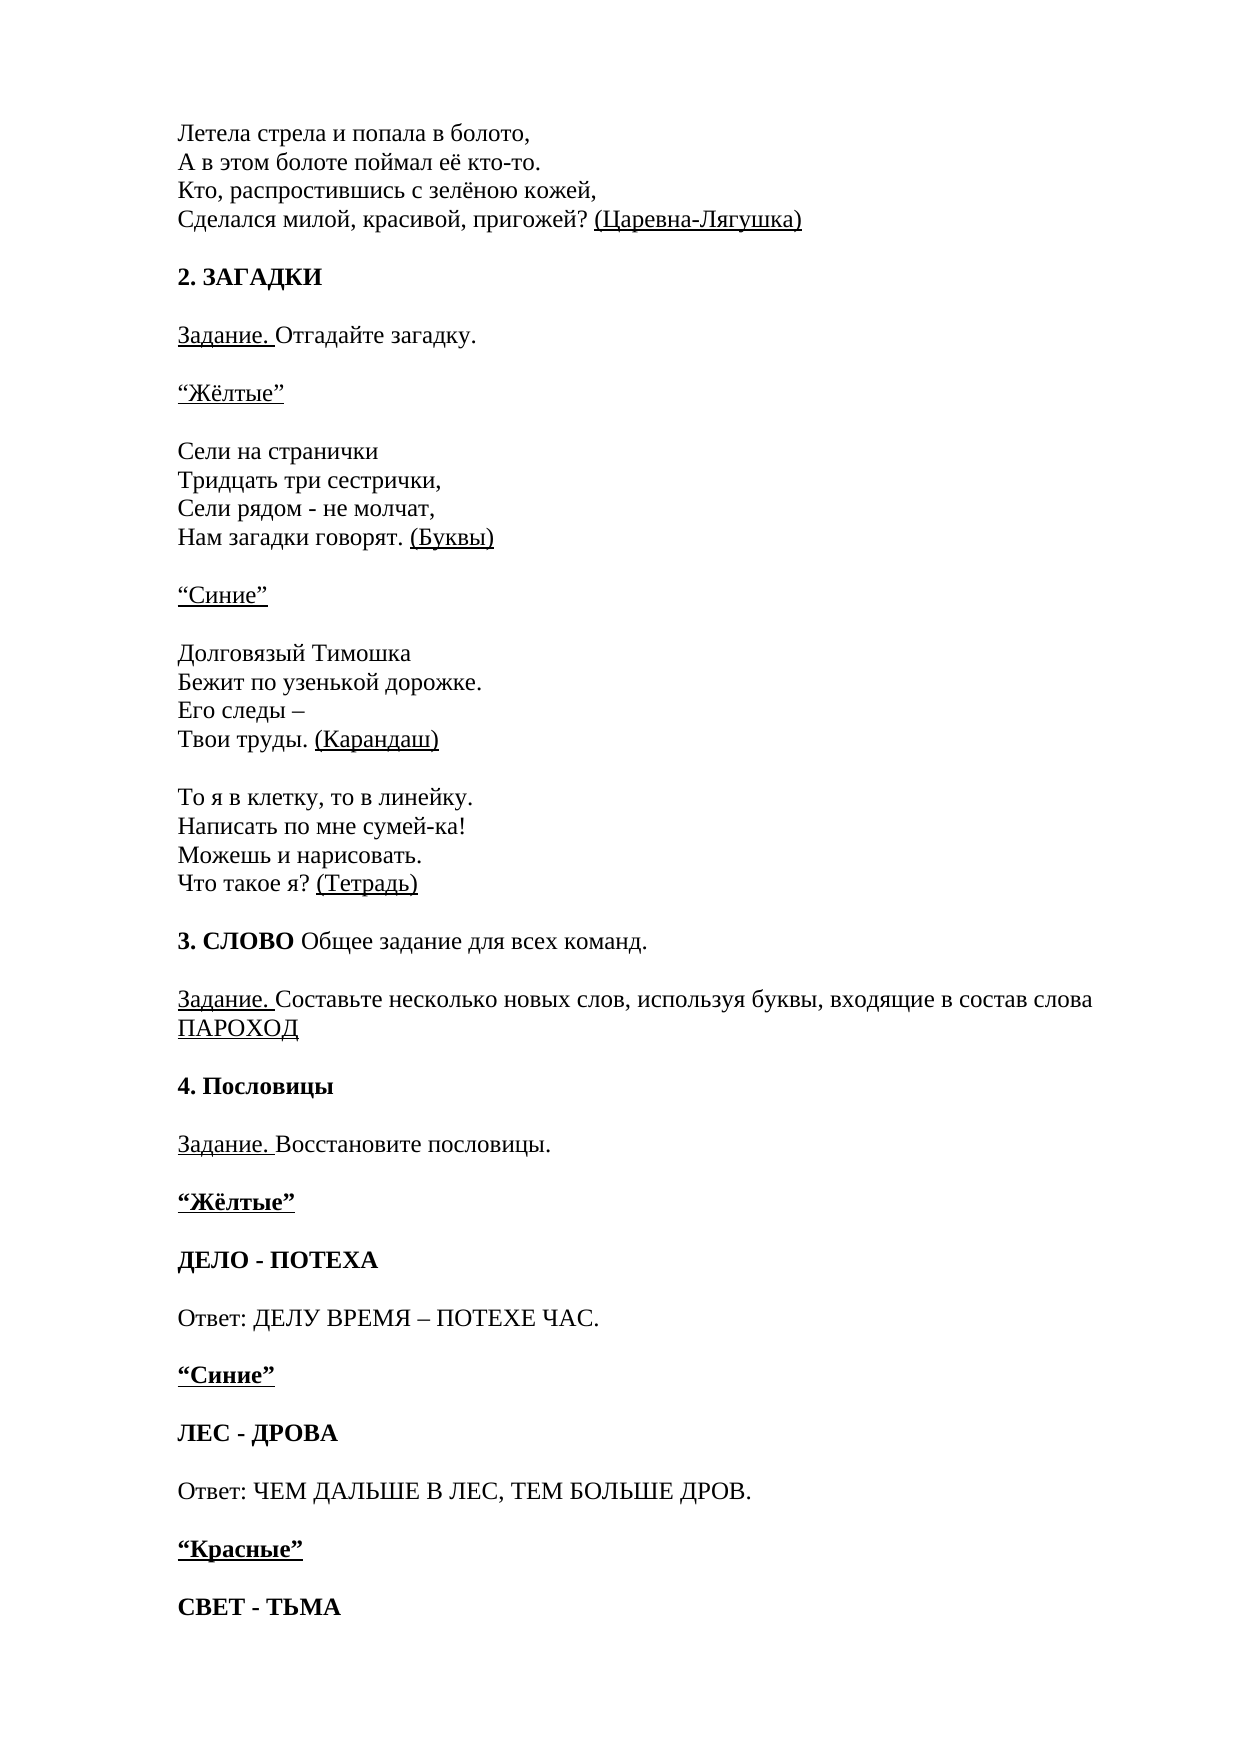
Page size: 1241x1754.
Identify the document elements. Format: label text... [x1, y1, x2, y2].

text Задание. Составьте несколько новых слов, используя буквы, входящие в состав слова ПАРОХОД [177, 984, 1152, 1042]
text “Жёлтые” [177, 378, 1152, 407]
text “Жёлтые” [177, 1187, 1152, 1216]
text Ответ: ДЕЛУ ВРЕМЯ – ПОТЕХЕ ЧАС. [177, 1303, 1152, 1331]
text СВЕТ - ТЬМА [177, 1592, 1152, 1621]
text 4. Пословицы [177, 1071, 1152, 1100]
text “Синие” [177, 1361, 1152, 1389]
text 3. СЛОВО Общее задание для всех команд. [177, 926, 1152, 955]
text 2. ЗАГАДКИ [177, 262, 1152, 291]
text ДЕЛО - ПОТЕХА [177, 1245, 1152, 1273]
text Задание. Восстановите пословицы. [177, 1129, 1152, 1158]
text “Синие” [177, 580, 1152, 609]
text Долговязый Тимошка Бежит по узенькой дорожке. Его следы – Твои труды. (Карандаш) [177, 638, 1152, 753]
text “Красные” [177, 1534, 1152, 1563]
text Задание. Отгадайте загадку. [177, 320, 1152, 349]
text Ответ: ЧЕМ ДАЛЬШЕ В ЛЕС, ТЕМ БОЛЬШЕ ДРОВ. [177, 1476, 1152, 1505]
text Сели на странички Тридцать три сестрички, Сели рядом - не молчат, Нам загадки говорят. (Буквы) [177, 436, 1152, 551]
text ЛЕС - ДРОВА [177, 1418, 1152, 1447]
text То я в клетку, то в линейку. Написать по мне сумей-ка! Можешь и нарисовать. Что такое я? (Тетрадь) [177, 782, 1152, 897]
text Летела стрела и попала в болото, А в этом болоте поймал её кто-то. Кто, распростившись с зелёною кожей, Сделался милой, красивой, пригожей? (Царевна-Лягушка) [177, 118, 1152, 233]
